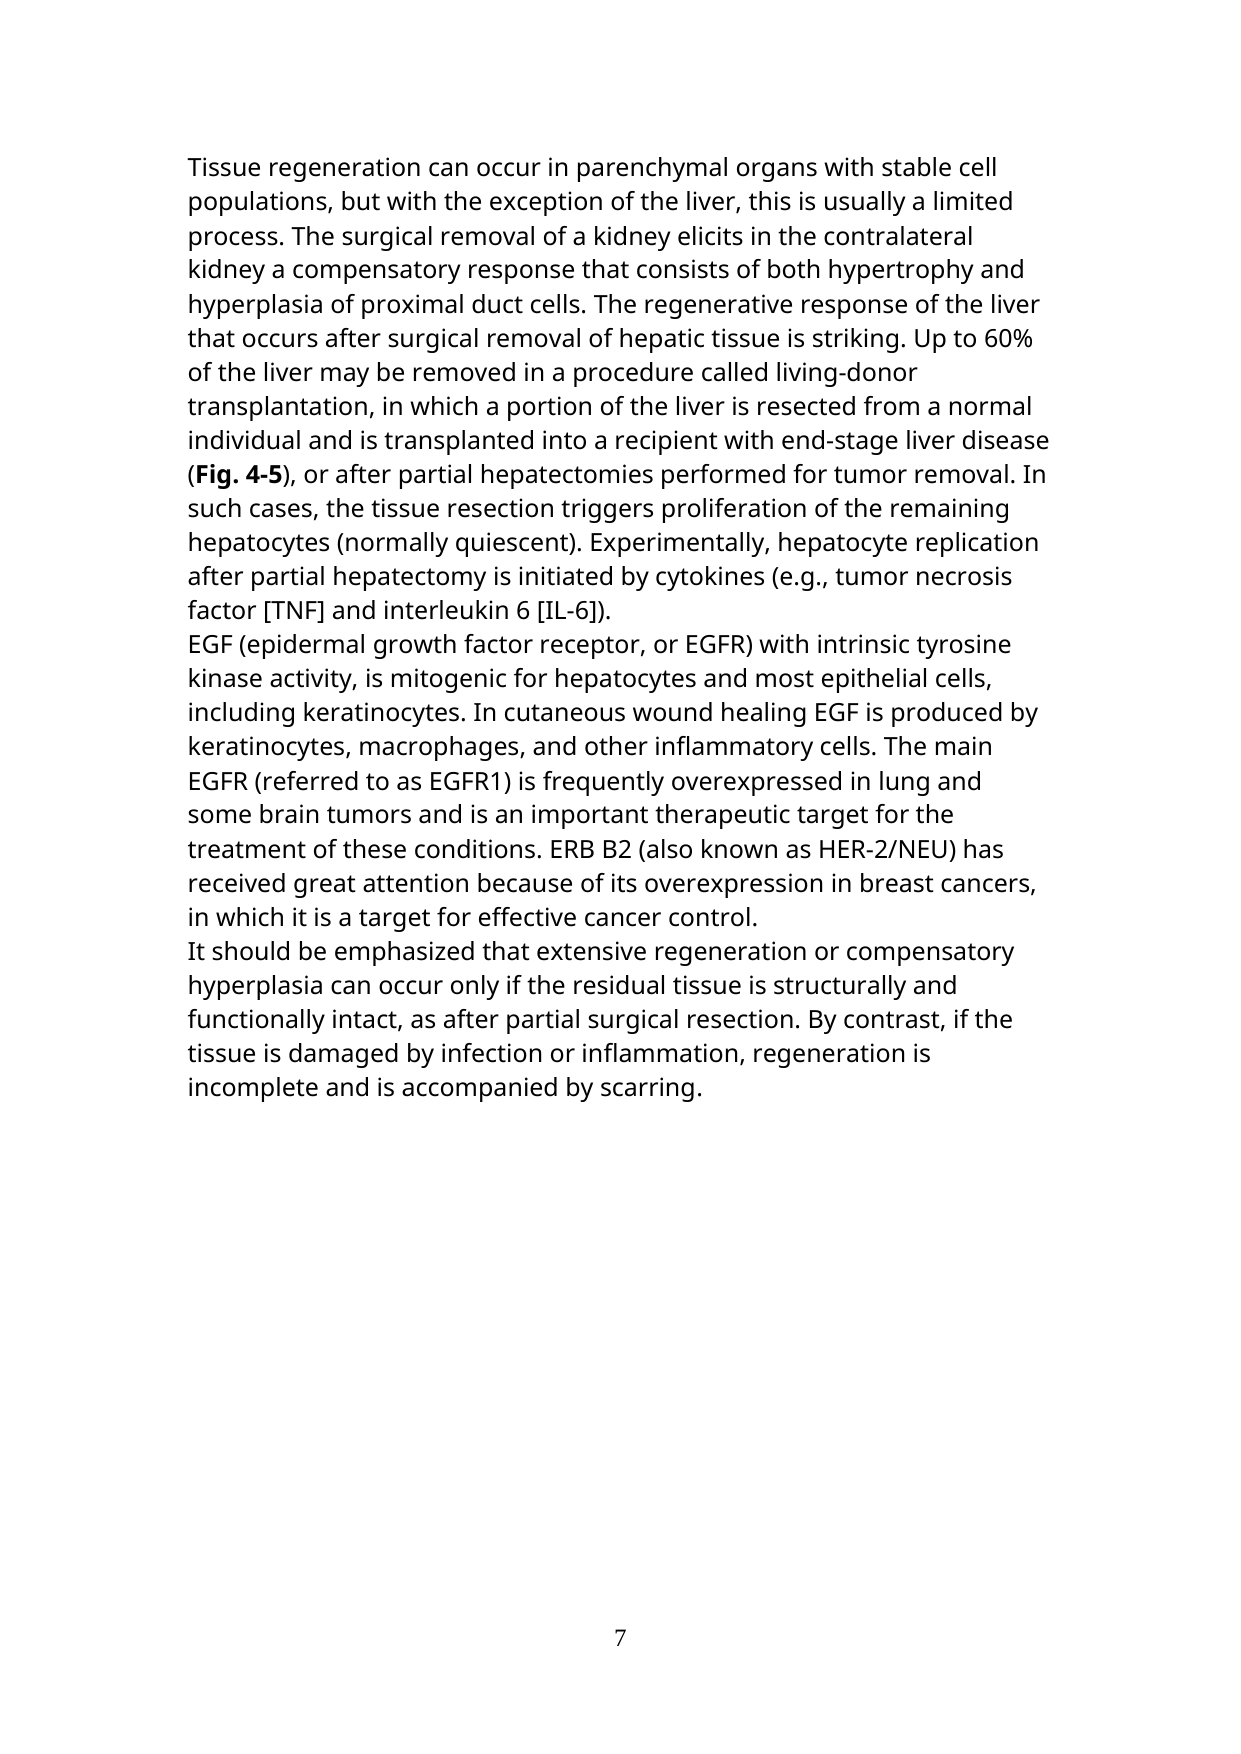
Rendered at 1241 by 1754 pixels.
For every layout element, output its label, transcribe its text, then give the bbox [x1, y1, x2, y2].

text Tissue regeneration can occur in parenchymal organs with stable cell populations, but with the exception of the liver, this is usually a limited process. The surgical removal of a kidney elicits in the contralateral kidney a compensatory response that consists of both hypertrophy and hyperplasia of proximal duct cells. The regenerative response of the liver that occurs after surgical removal of hepatic tissue is striking. Up to 60% of the liver may be removed in a procedure called living-donor transplantation, in which a portion of the liver is resected from a normal individual and is transplanted into a recipient with end-stage liver disease (Fig. 4-5), or after partial hepatectomies performed for tumor removal. In such cases, the tissue resection triggers proliferation of the remaining hepatocytes (normally quiescent). Experimentally, hepatocyte replication after partial hepatectomy is initiated by cytokines (e.g., tumor necrosis factor [TNF] and interleukin 6 [IL-6]). [187, 150, 1053, 627]
text It should be emphasized that extensive regeneration or compensatory hyperplasia can occur only if the residual tissue is structurally and functionally intact, as after partial surgical resection. By contrast, if the tissue is damaged by infection or inflammation, regeneration is incomplete and is accompanied by scarring. [187, 933, 1053, 1104]
text EGF (epidermal growth factor receptor, or EGFR) with intrinsic tyrosine kinase activity, is mitogenic for hepatocytes and most epithelial cells, including keratinocytes. In cutaneous wound healing EGF is produced by keratinocytes, macrophages, and other inflammatory cells. The main EGFR (referred to as EGFR1) is frequently overexpressed in lung and some brain tumors and is an important therapeutic target for the treatment of these conditions. ERB B2 (also known as HER-2/NEU) has received great attention because of its overexpression in breast cancers, in which it is a target for effective cancer control. [187, 627, 1053, 933]
